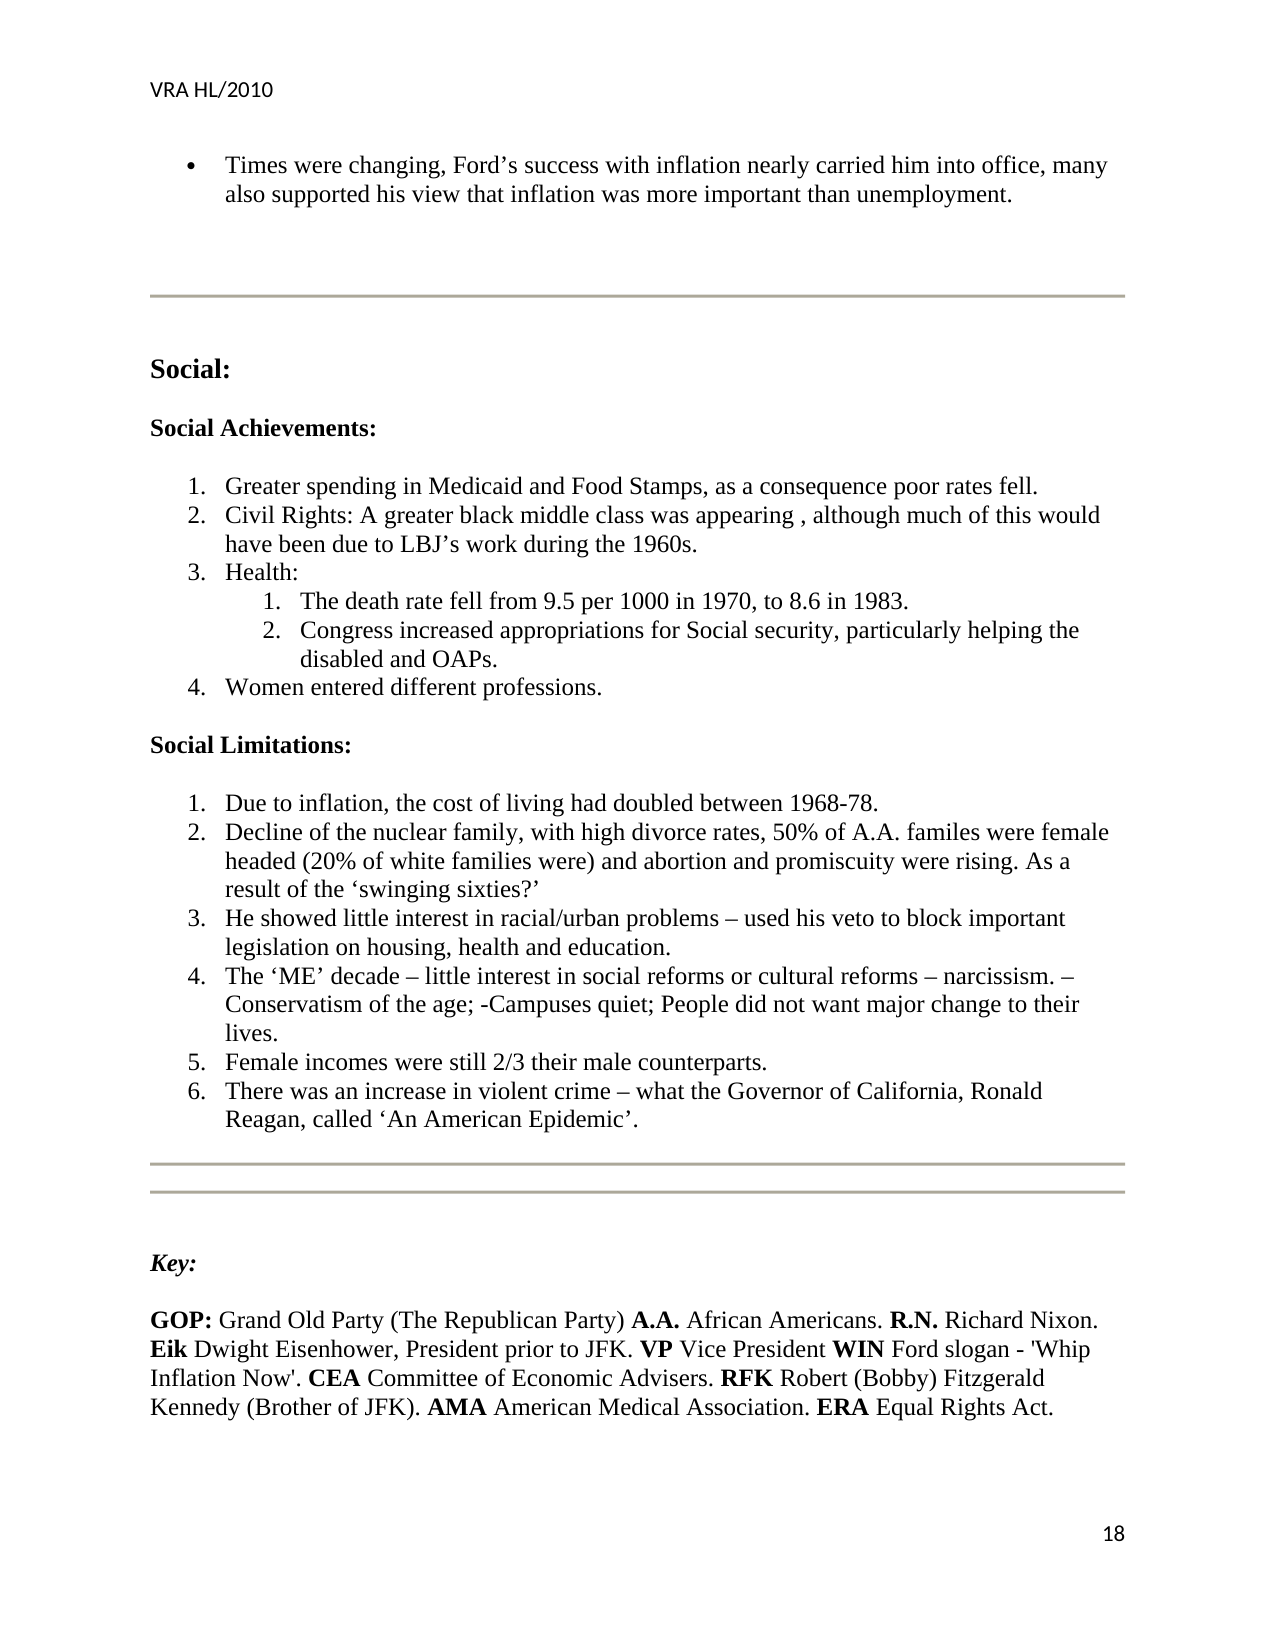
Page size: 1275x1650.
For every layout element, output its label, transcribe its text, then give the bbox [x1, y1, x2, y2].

text Social Limitations: [150, 730, 1125, 759]
list Women entered different professions. [187, 672, 1125, 701]
list There was an increase in violent crime – what the Governor of California, Ronald Reagan, called ‘An American Epidemic’. [187, 1076, 1125, 1133]
list Female incomes were still 2/3 their male counterparts. [187, 1047, 1125, 1076]
list The ‘ME’ decade – little interest in social reforms or cultural reforms – narcissism. – Conservatism of the age; -Campuses quiet; People did not want major change to their lives. [187, 961, 1125, 1047]
list Decline of the nuclear family, with high divorce rates, 50% of A.A. familes were female headed (20% of white families were) and abortion and promiscuity were rising. As a result of the ‘swinging sixties?’ [187, 817, 1125, 903]
list Civil Rights: A greater black middle class was appearing , although much of this would have been due to LBJ’s work during the 1960s. [187, 500, 1125, 557]
list Times were changing, Ford’s success with inflation nearly carried him into office, many also supported his view that inflation was more important than unemployment. [187, 150, 1125, 207]
text Social: [150, 352, 1125, 384]
list Greater spending in Medicaid and Food Stamps, as a consequence poor rates fell. [187, 471, 1125, 500]
list Due to inflation, the cost of living had doubled between 1968-78. [187, 788, 1125, 817]
list He showed little interest in racial/urban problems – used his veto to block important legislation on housing, health and education. [187, 903, 1125, 961]
text GOP: Grand Old Party (The Republican Party) A.A. African Americans. R.N. Richard Nixon. Eik Dwight Eisenhower, President prior to JFK. VP Vice President WIN Ford slogan - 'Whip Inflation Now'. CEA Committee of Economic Advisers. RFK Robert (Bobby) Fitzgerald Kennedy (Brother of JFK). AMA American Medical Association. ERA Equal Rights Act. [150, 1306, 1125, 1421]
list The death rate fell from 9.5 per 1000 in 1970, to 8.6 in 1983. [262, 586, 1125, 615]
list Health: [187, 557, 1125, 586]
list Congress increased appropriations for Social security, particularly helping the disabled and OAPs. [262, 615, 1125, 672]
text Social Achievements: [150, 413, 1125, 442]
text Key: [150, 1248, 1125, 1276]
